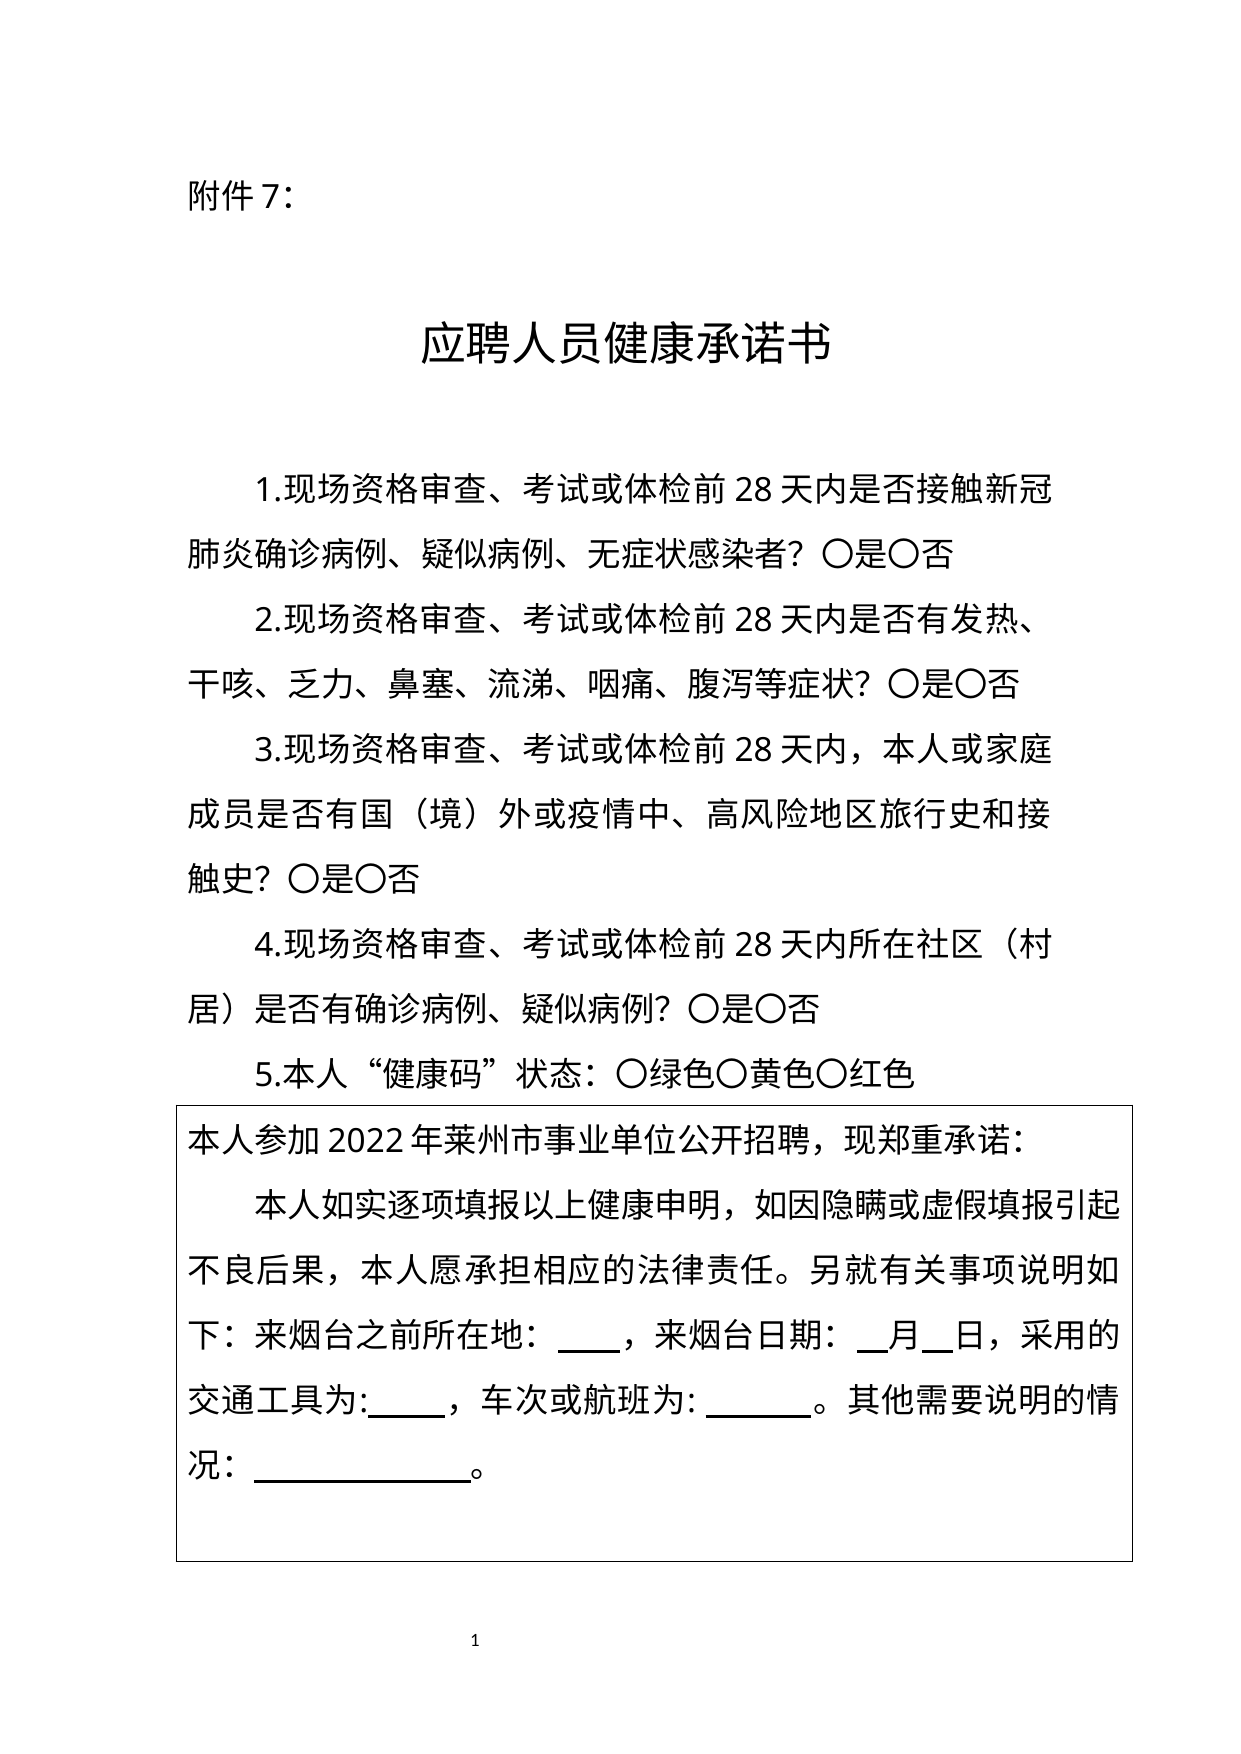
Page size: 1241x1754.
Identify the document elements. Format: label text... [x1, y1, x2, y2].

text 2.现场资格审查、考试或体检前28天内是否有发热、干咳、乏力、鼻塞、流涕、咽痛、腹泻等症状？〇是〇否 [187, 584, 1053, 714]
text 1.现场资格审查、考试或体检前28天内是否接触新冠肺炎确诊病例、疑似病例、无症状感染者？〇是〇否 [187, 454, 1053, 584]
text 附件7： [187, 162, 1053, 227]
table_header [177, 1106, 1132, 1561]
text 5.本人“健康码”状态：〇绿色〇黄色〇红色 [187, 1039, 1053, 1104]
text 4.现场资格审查、考试或体检前28天内所在社区（村居）是否有确诊病例、疑似病例？〇是〇否 [187, 909, 1053, 1039]
text 3.现场资格审查、考试或体检前28天内，本人或家庭成员是否有国（境）外或疫情中、高风险地区旅行史和接触史？〇是〇否 [187, 714, 1053, 909]
text 应聘人员健康承诺书 [187, 292, 1053, 389]
